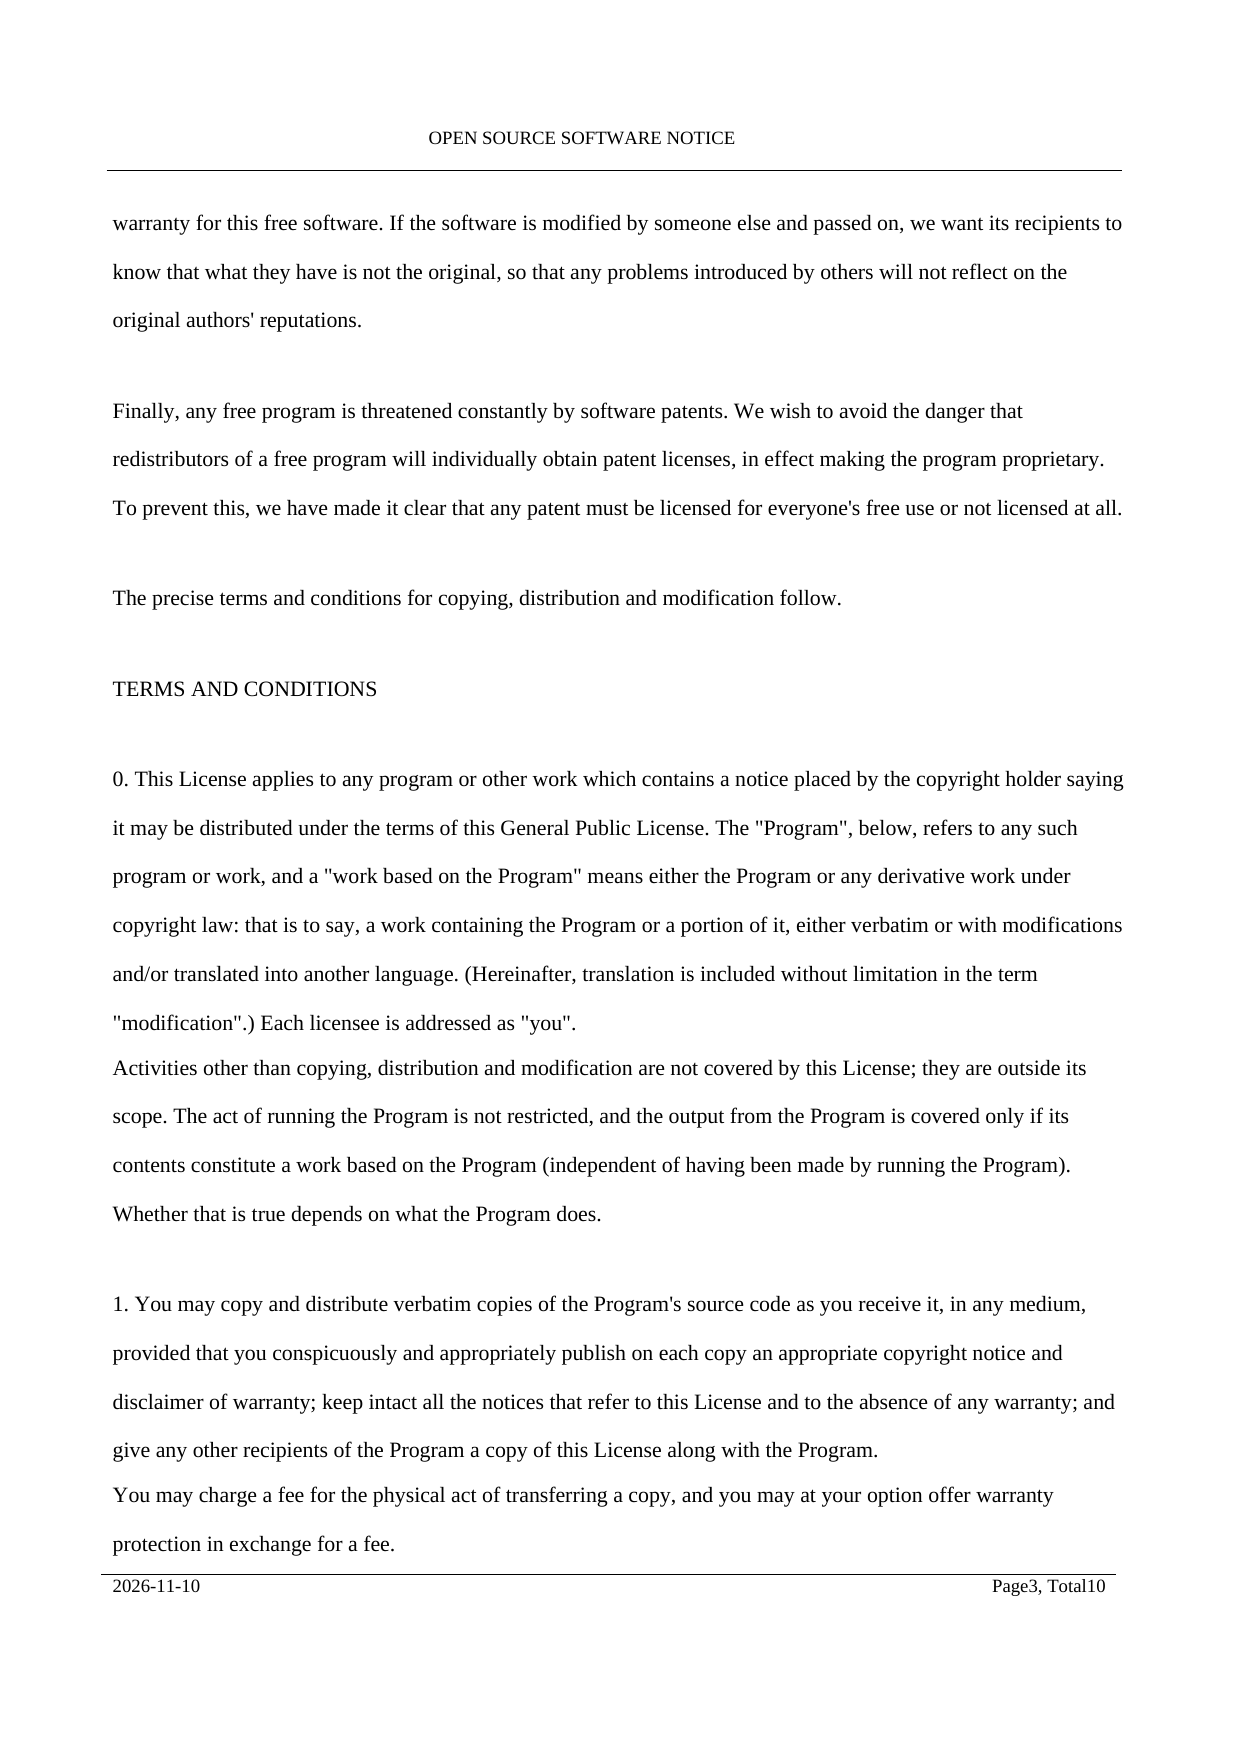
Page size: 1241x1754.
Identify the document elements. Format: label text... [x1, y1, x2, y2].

text 1. You may copy and distribute verbatim copies of the Program's source code as you receive it, in any medium, provided that you conspicuously and appropriately publish on each copy an appropriate copyright notice and disclaimer of warranty; keep intact all the notices that refer to this License and to the absence of any warranty; and give any other recipients of the Program a copy of this License along with the Program. [112, 1287, 1128, 1466]
text TERMS AND CONDITIONS [112, 672, 1128, 704]
text Finally, any free program is threatened constantly by software patents. We wish to avoid the danger that redistributors of a free program will individually obtain patent licenses, in effect making the program proprietary. To prevent this, we have made it clear that any patent must be licensed for everyone's free use or not licensed at all. [112, 394, 1128, 524]
text The precise terms and conditions for copying, distribution and modification follow. [112, 582, 1128, 614]
text 0. This License applies to any program or other work which contains a notice placed by the copyright holder saying it may be distributed under the terms of this General Public License. The "Program", below, refers to any such program or work, and a "work based on the Program" means either the Program or any derivative work under copyright law: that is to say, a work containing the Program or a portion of it, either verbatim or with modifications and/or translated into another language. (Hereinafter, translation is included without limitation in the term "modification".) Each licensee is addressed as "you". [112, 762, 1128, 1038]
text Activities other than copying, distribution and modification are not covered by this License; they are outside its scope. The act of running the Program is not restricted, and the output from the Program is covered only if its contents constitute a work based on the Program (independent of having been made by running the Program). Whether that is true depends on what the Program does. [112, 1051, 1128, 1230]
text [112, 206, 1128, 336]
text You may charge a fee for the physical act of transferring a copy, and you may at your option offer warranty protection in exchange for a fee. [112, 1479, 1128, 1560]
